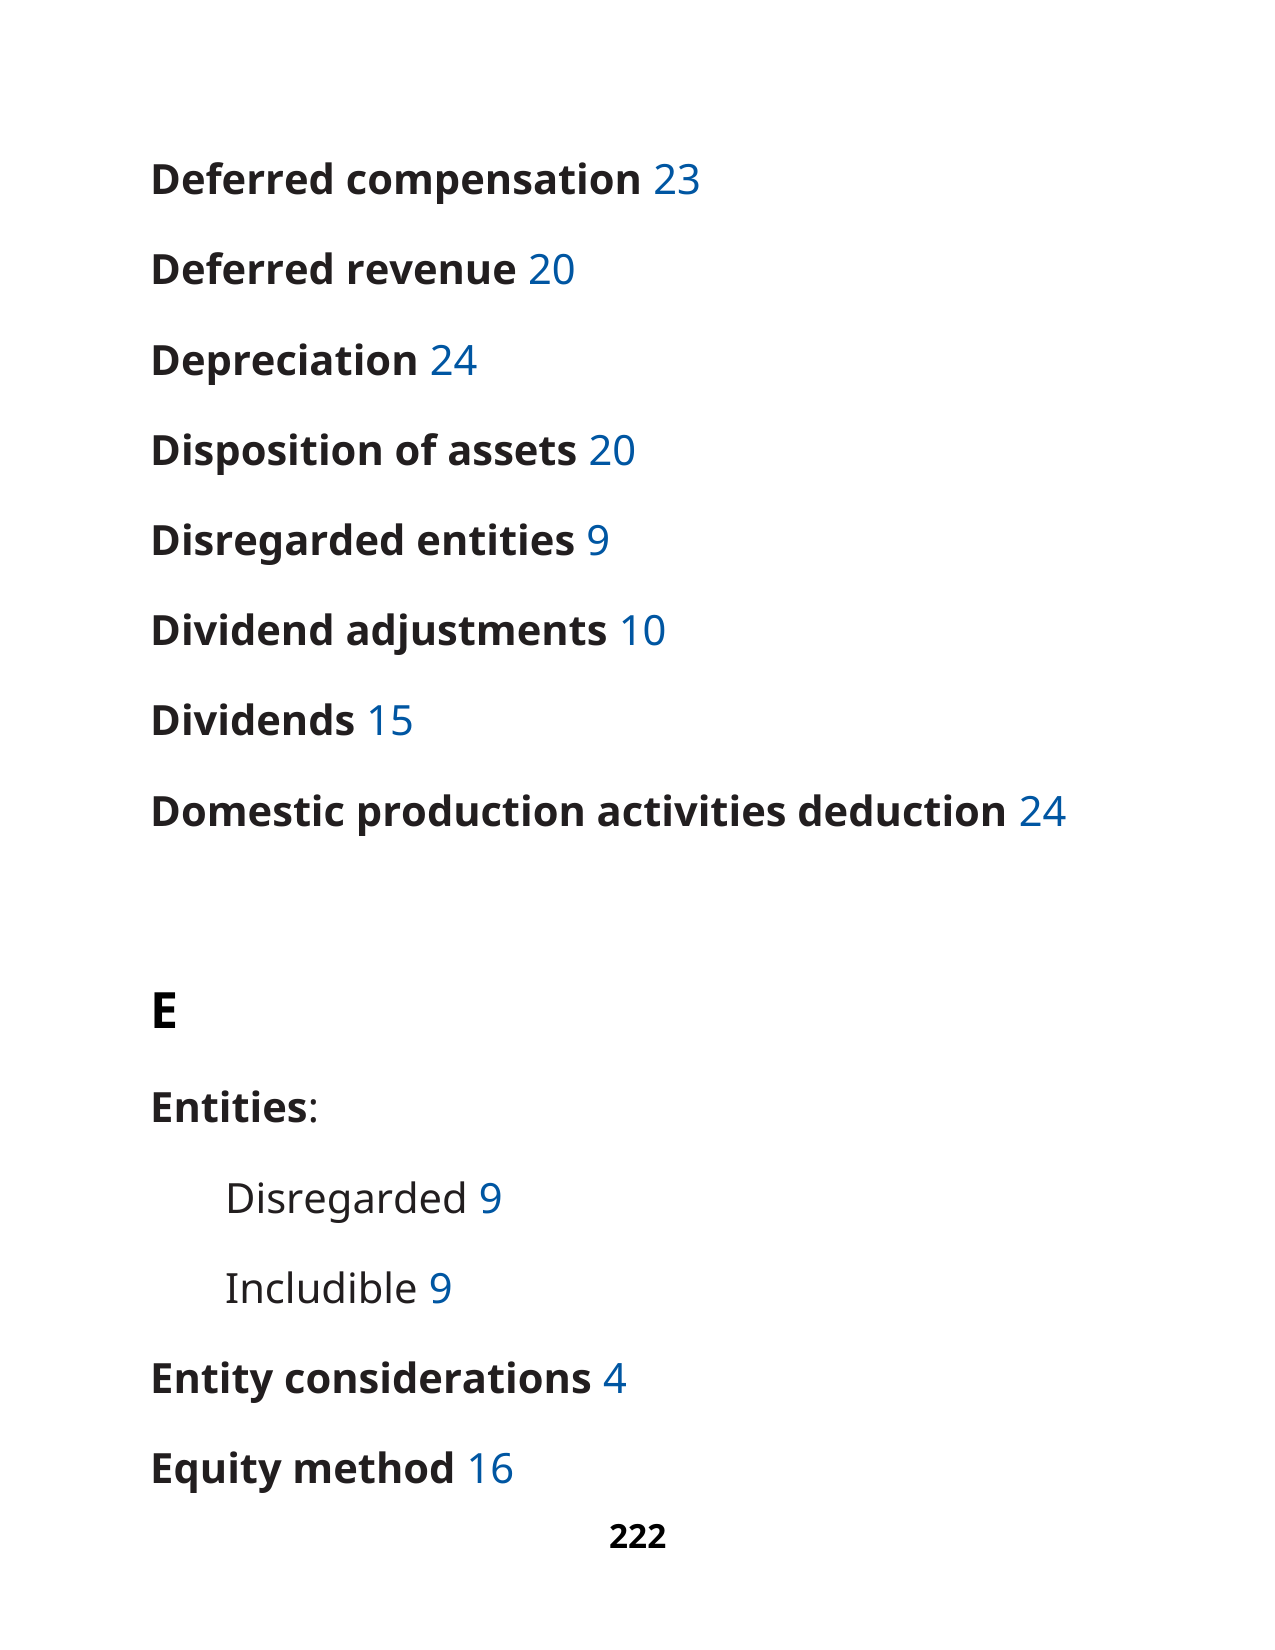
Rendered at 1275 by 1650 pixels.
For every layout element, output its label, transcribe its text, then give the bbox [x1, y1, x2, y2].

text Disregarded entities 9 [150, 511, 1125, 568]
text Entities: [150, 1078, 1125, 1135]
text Deferred compensation 23 [150, 150, 1125, 207]
text Domestic production activities deduction 24 [150, 781, 1125, 838]
text Includible 9 [225, 1259, 1125, 1316]
text Depreciation 24 [150, 330, 1125, 387]
text Disposition of assets 20 [150, 421, 1125, 477]
text Dividends 15 [150, 691, 1125, 748]
subtitle E [150, 975, 1125, 1043]
text Equity method 16 [150, 1439, 1125, 1496]
text Dividend adjustments 10 [150, 601, 1125, 658]
text Entity considerations 4 [150, 1349, 1125, 1406]
text Deferred revenue 20 [150, 240, 1125, 297]
text Disregarded 9 [225, 1168, 1125, 1225]
